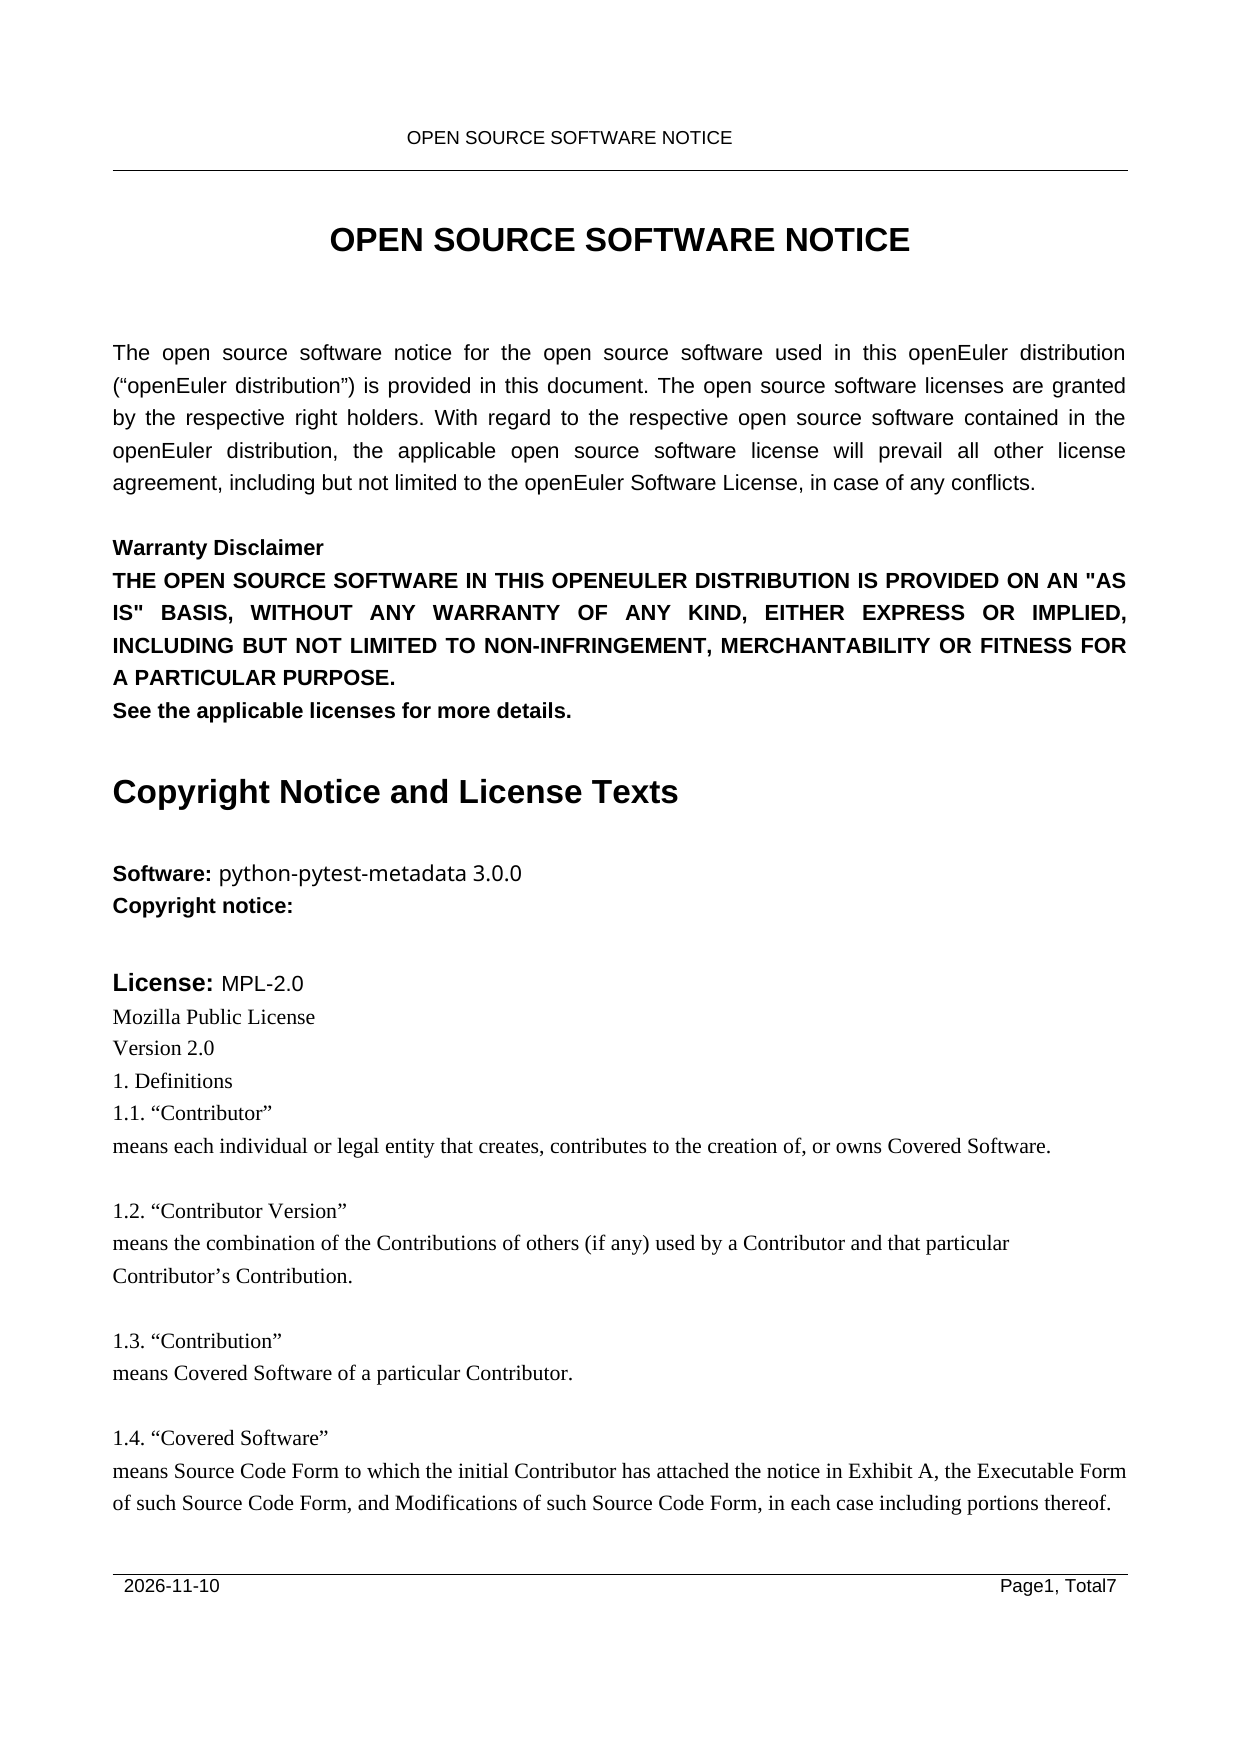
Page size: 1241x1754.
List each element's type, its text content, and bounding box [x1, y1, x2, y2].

text Warranty Disclaimer [112, 531, 1128, 564]
text Copyright Notice and License Texts [112, 759, 1128, 824]
text OPEN SOURCE SOFTWARE NOTICE [112, 206, 1128, 271]
title Software: python-pytest-metadata 3.0.0 [112, 856, 1128, 889]
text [112, 999, 1128, 1519]
text THE OPEN SOURCE SOFTWARE IN THIS OPENEULER DISTRIBUTION IS PROVIDED ON AN "AS IS" BASIS, WITHOUT ANY WARRANTY OF ANY KIND, EITHER EXPRESS OR IMPLIED, INCLUDING BUT NOT LIMITED TO NON-INFRINGEMENT, MERCHANTABILITY OR FITNESS FOR A PARTICULAR PURPOSE. See the applicable licenses for more details. [112, 564, 1128, 726]
text Copyright notice: [112, 889, 1128, 921]
text The open source software notice for the open source software used in this openEuler distribution (“openEuler distribution”) is provided in this document. The open source software licenses are granted by the respective right holders. With regard to the respective open source software contained in the openEuler distribution, the applicable open source software license will prevail all other license agreement, including but not limited to the openEuler Software License, in case of any conflicts. [112, 336, 1128, 499]
text License: MPL-2.0 [112, 966, 1128, 999]
